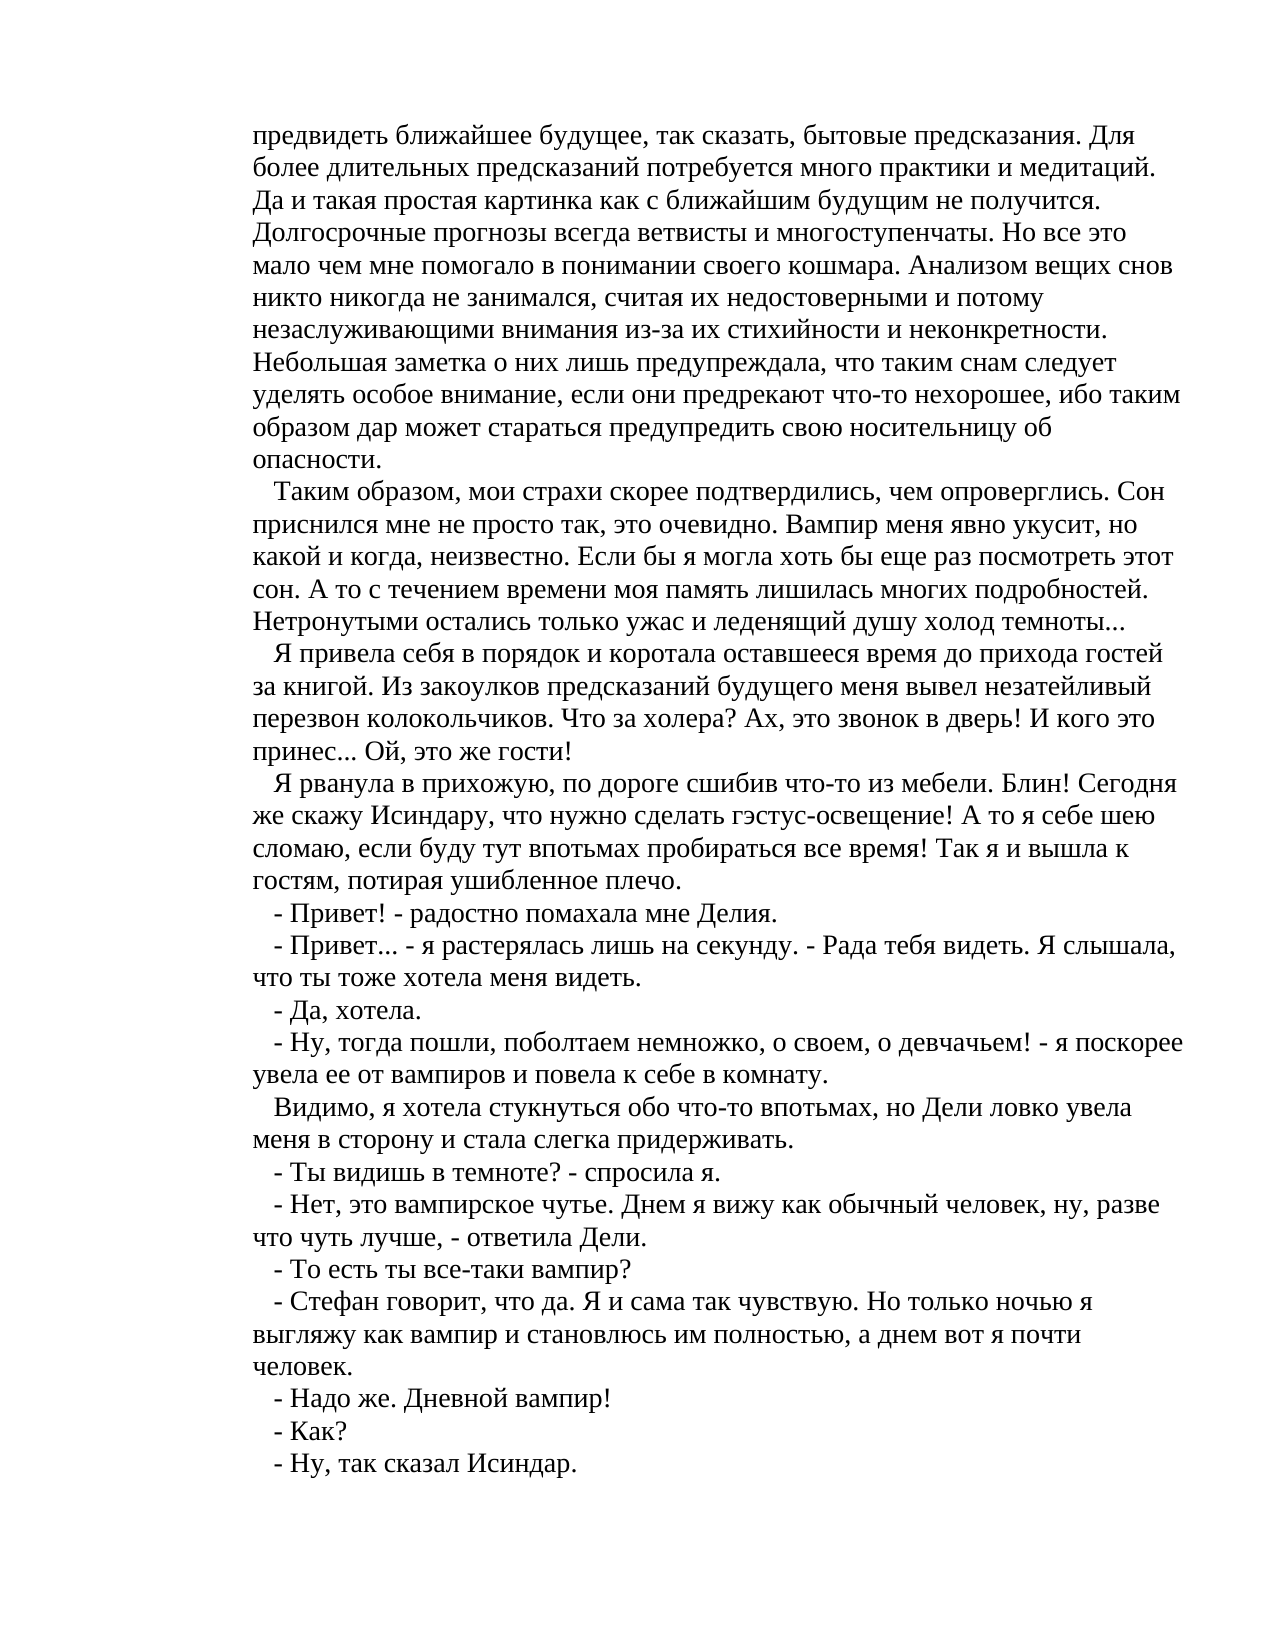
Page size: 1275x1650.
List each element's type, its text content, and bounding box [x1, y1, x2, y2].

text Видимо, я хотела стукнуться обо что-то впотьмах, но Дели ловко увела меня в сторону и стала слегка придерживать. [252, 1090, 1186, 1155]
text Я привела себя в порядок и коротала оставшееся время до прихода гостей за книгой. Из закоулков предсказаний будущего меня вывел незатейливый перезвон колокольчиков. Что за холера? Ах, это звонок в дверь! И кого это принес... Ой, это же гости! [252, 636, 1186, 766]
text - Да, хотела. [252, 993, 1186, 1025]
text - Привет! - радостно помахала мне Делия. [252, 896, 1186, 928]
text - Ну, тогда пошли, поболтаем немножко, о своем, о девчачьем! - я поскорее увела ее от вампиров и повела к себе в комнату. [252, 1025, 1186, 1090]
text - Надо же. Дневной вампир! [252, 1382, 1186, 1414]
text - Как? [252, 1414, 1186, 1446]
text Таким образом, мои страхи скорее подтвердились, чем опроверглись. Сон приснился мне не просто так, это очевидно. Вампир меня явно укусит, но какой и когда, неизвестно. Если бы я могла хоть бы еще раз посмотреть этот сон. А то с течением времени моя память лишилась многих подробностей. Нетронутыми остались только ужас и леденящий душу холод темноты... [252, 474, 1186, 636]
text - Ну, так сказал Исиндар. [252, 1446, 1186, 1479]
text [252, 118, 1186, 474]
text - Стефан говорит, что да. Я и сама так чувствую. Но только ночью я выгляжу как вампир и становлюсь им полностью, а днем вот я почти человек. [252, 1284, 1186, 1382]
text - То есть ты все-таки вампир? [252, 1252, 1186, 1284]
text - Ты видишь в темноте? - спросила я. [252, 1155, 1186, 1187]
text - Привет... - я растерялась лишь на секунду. - Рада тебя видеть. Я слышала, что ты тоже хотела меня видеть. [252, 928, 1186, 993]
text Я рванула в прихожую, по дороге сшибив что-то из мебели. Блин! Сегодня же скажу Исиндару, что нужно сделать гэстус-освещение! А то я себе шею сломаю, если буду тут впотьмах пробираться все время! Так я и вышла к гостям, потирая ушибленное плечо. [252, 766, 1186, 896]
text - Нет, это вампирское чутье. Днем я вижу как обычный человек, ну, разве что чуть лучше, - ответила Дели. [252, 1187, 1186, 1252]
